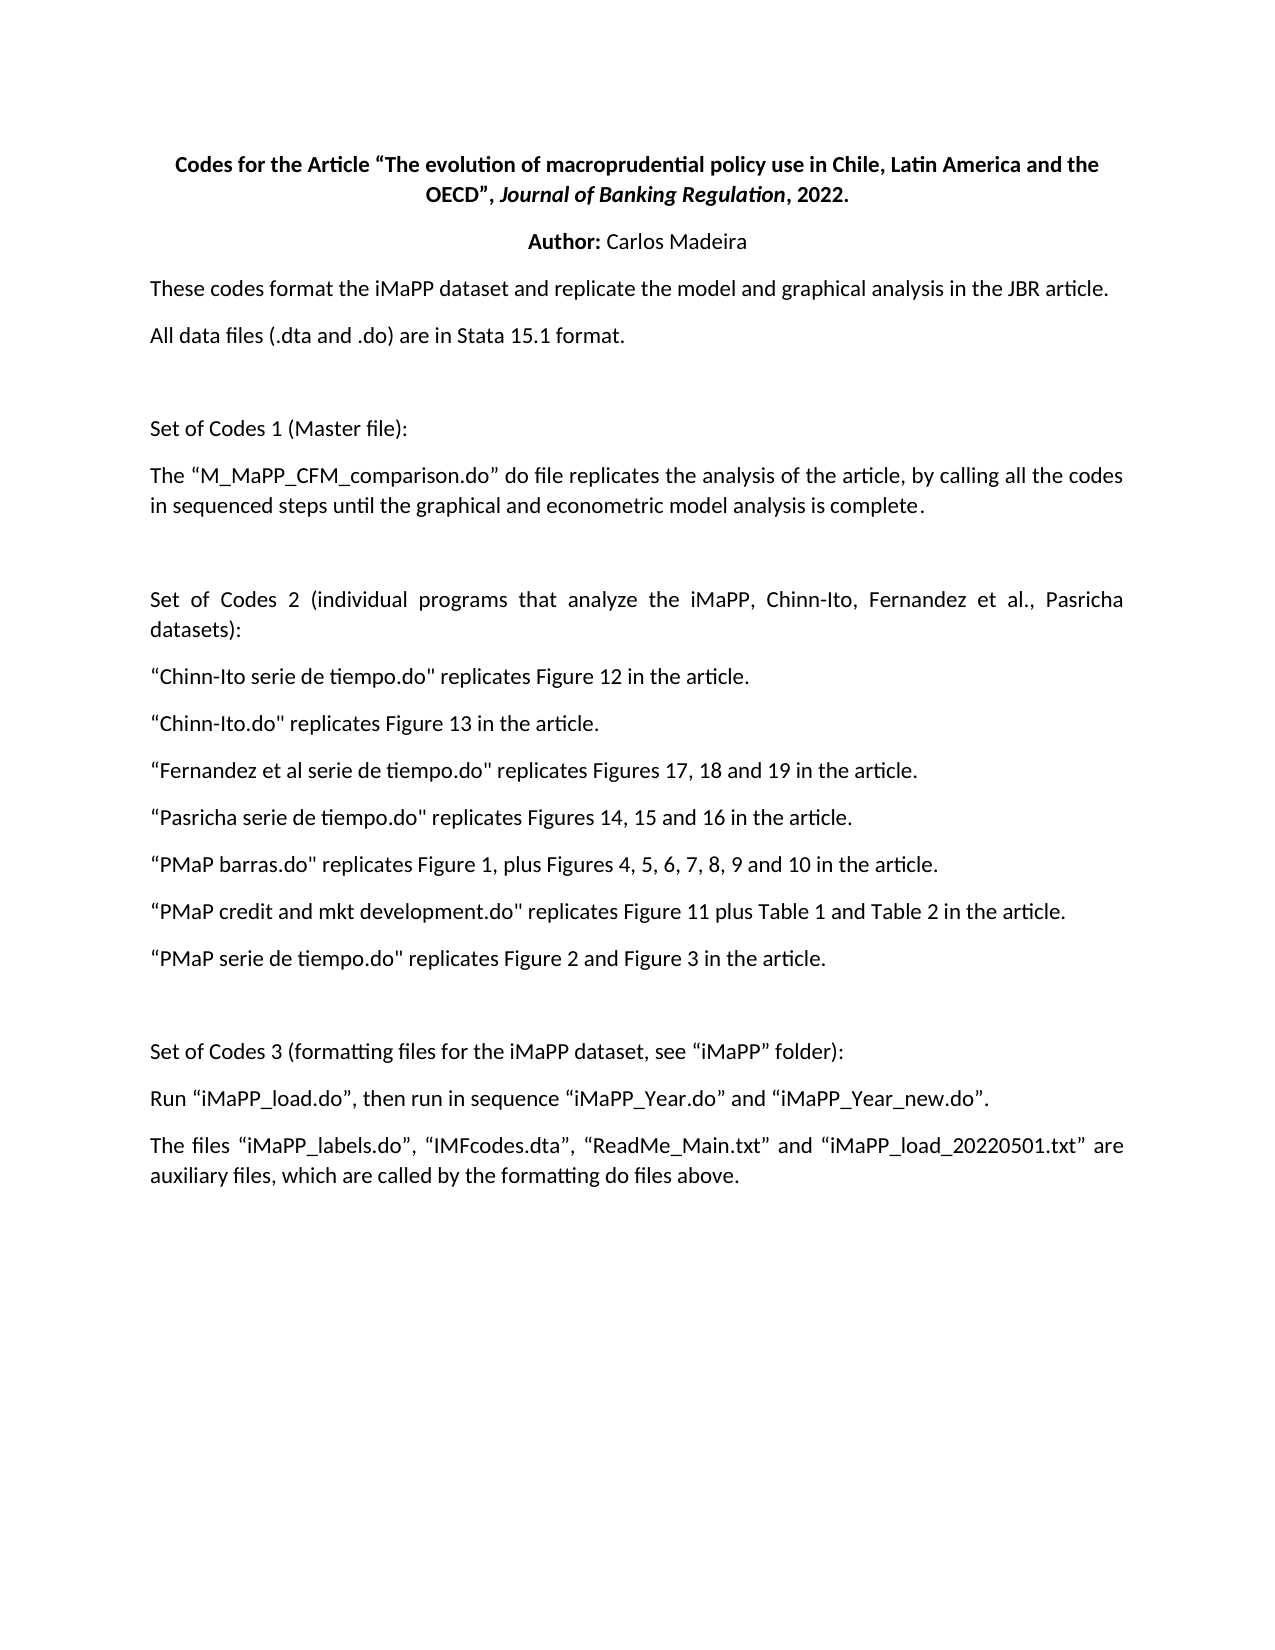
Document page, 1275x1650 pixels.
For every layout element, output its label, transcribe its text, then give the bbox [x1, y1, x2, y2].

text “PMaP credit and mkt development.do" replicates Figure 11 plus Table 1 and Table 2 in the article. [150, 897, 1125, 925]
text The “M_MaPP_CFM_comparison.do” do file replicates the analysis of the article, by calling all the codes in sequenced steps until the graphical and econometric model analysis is complete. [150, 461, 1125, 520]
text “Chinn-Ito.do" replicates Figure 13 in the article. [150, 709, 1125, 737]
text Run “iMaPP_load.do”, then run in sequence “iMaPP_Year.do” and “iMaPP_Year_new.do”. [150, 1084, 1125, 1112]
text Set of Codes 2 (individual programs that analyze the iMaPP, Chinn-Ito, Fernandez et al., Pasricha datasets): [150, 585, 1125, 644]
text These codes format the iMaPP dataset and replicate the model and graphical analysis in the JBR article. [150, 274, 1125, 302]
text All data files (.dta and .do) are in Stata 15.1 format. [150, 321, 1125, 349]
text “PMaP serie de tiempo.do" replicates Figure 2 and Figure 3 in the article. [150, 944, 1125, 972]
text “PMaP barras.do" replicates Figure 1, plus Figures 4, 5, 6, 7, 8, 9 and 10 in the article. [150, 850, 1125, 878]
text “Fernandez et al serie de tiempo.do" replicates Figures 17, 18 and 19 in the article. [150, 756, 1125, 784]
text “Chinn-Ito serie de tiempo.do" replicates Figure 12 in the article. [150, 662, 1125, 691]
text The files “iMaPP_labels.do”, “IMFcodes.dta”, “ReadMe_Main.txt” and “iMaPP_load_20220501.txt” are auxiliary files, which are called by the formatting do files above. [150, 1131, 1125, 1189]
text “Pasricha serie de tiempo.do" replicates Figures 14, 15 and 16 in the article. [150, 803, 1125, 831]
text Set of Codes 3 (formatting files for the iMaPP dataset, see “iMaPP” folder): [150, 1037, 1125, 1066]
text Codes for the Article “The evolution of macroprudential policy use in Chile, Latin America and the OECD”, Journal of Banking Regulation, 2022. [150, 150, 1125, 208]
text Author: Carlos Madeira [150, 227, 1125, 255]
text Set of Codes 1 (Master file): [150, 414, 1125, 443]
